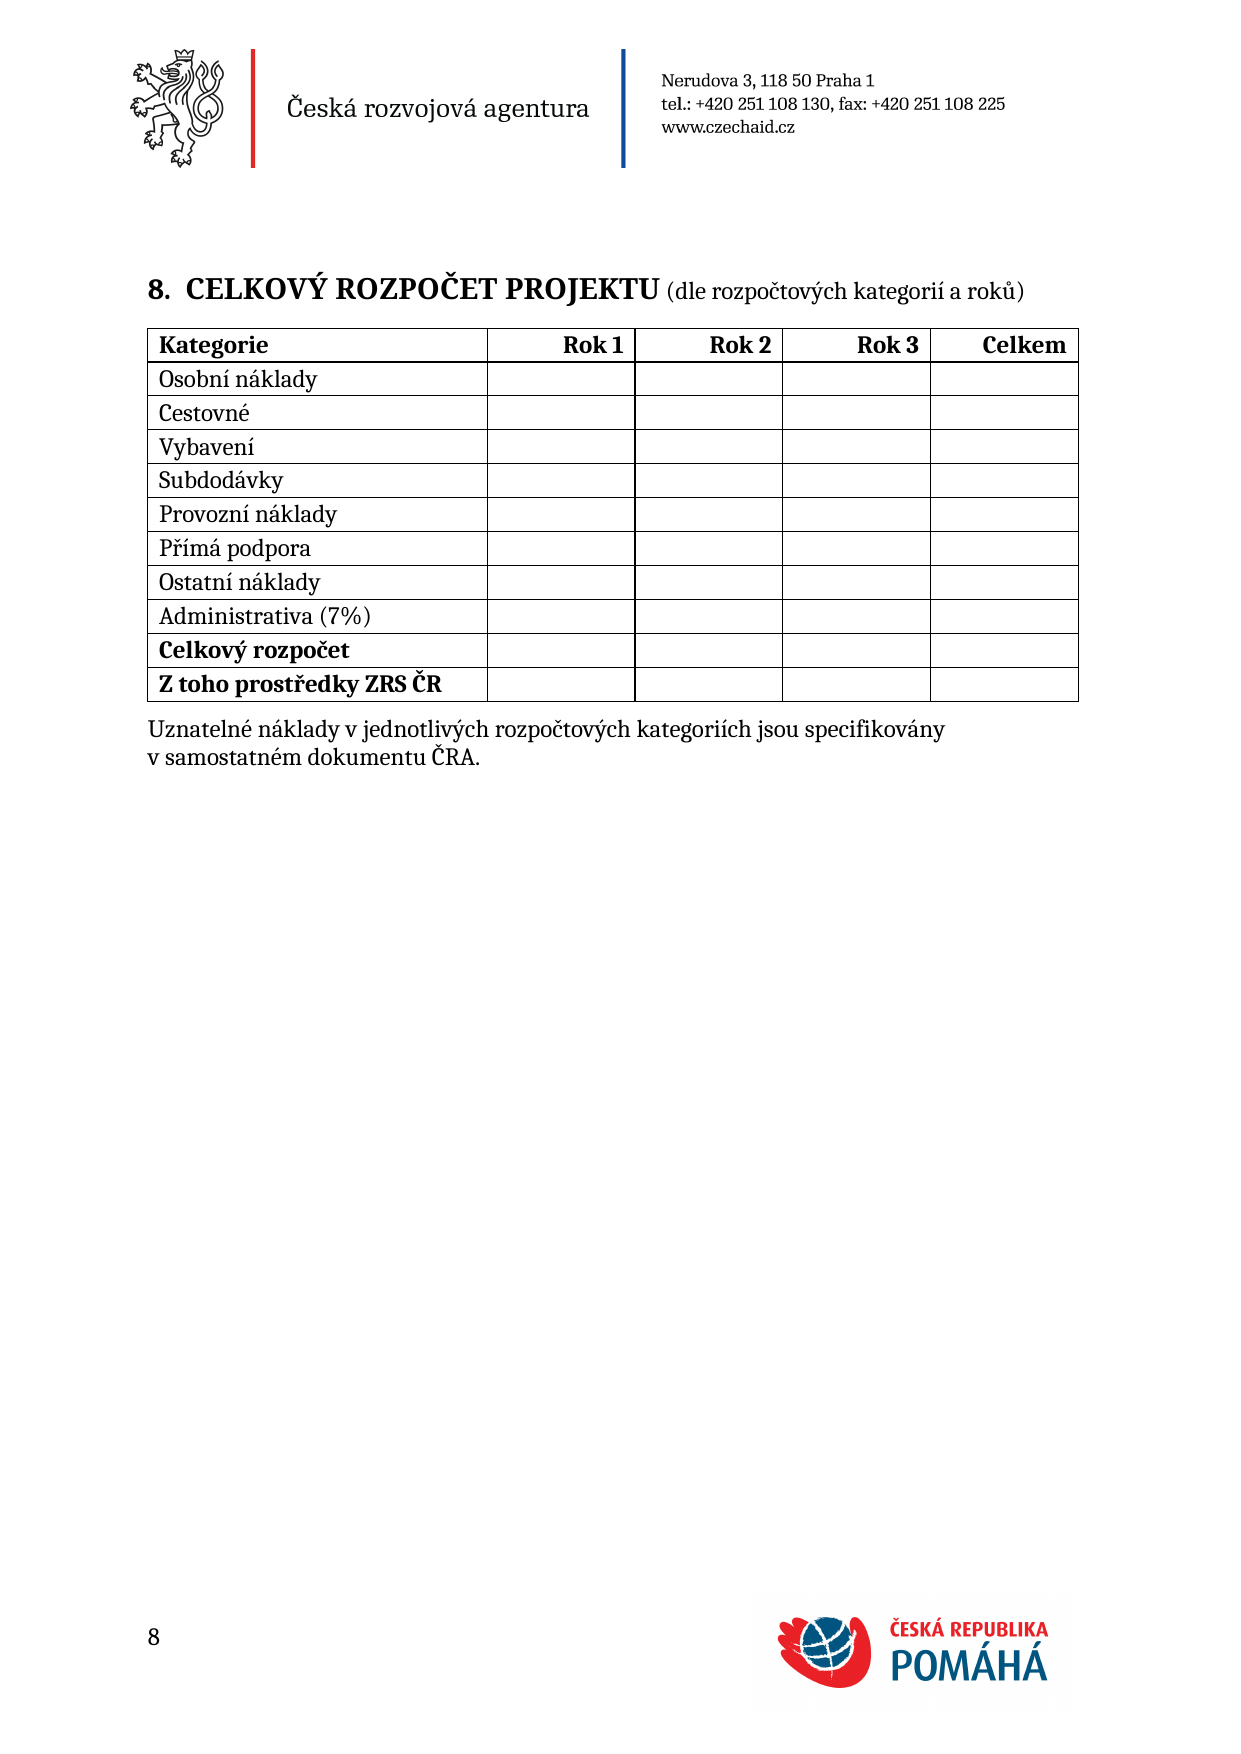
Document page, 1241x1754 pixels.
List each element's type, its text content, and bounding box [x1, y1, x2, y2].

text Uznatelné náklady v jednotlivých rozpočtových kategoriích jsou specifikovány v samostatném dokumentu ČRA. [148, 714, 1093, 772]
table_cell [783, 634, 930, 667]
table_cell [488, 566, 634, 599]
picture [59, 0, 1241, 190]
table_cell [488, 430, 634, 463]
table_cell [488, 363, 634, 395]
table_header Rok 2 [636, 329, 782, 361]
table_cell [783, 668, 930, 701]
table_cell [783, 363, 930, 395]
table_cell [636, 532, 782, 565]
table_cell [931, 464, 1078, 497]
table_cell Cestovné [148, 396, 487, 429]
table_cell [488, 498, 634, 531]
table_cell Celkový rozpočet [148, 634, 487, 667]
table_header Rok 3 [783, 329, 930, 361]
picture [748, 1592, 1078, 1710]
table_header Rok 1 [488, 329, 634, 361]
table_cell [488, 634, 634, 667]
table_cell Přímá podpora [148, 532, 487, 565]
table_cell [931, 532, 1078, 565]
table_cell [636, 498, 782, 531]
table_cell [488, 668, 634, 701]
table_cell [931, 498, 1078, 531]
table_cell [636, 464, 782, 497]
table_cell [488, 464, 634, 497]
table_cell [931, 600, 1078, 633]
table_cell [931, 430, 1078, 463]
table_cell [783, 430, 930, 463]
table_cell [783, 532, 930, 565]
table_cell [783, 464, 930, 497]
table_cell [931, 566, 1078, 599]
table_cell [636, 600, 782, 633]
table_cell [636, 668, 782, 701]
table_cell Administrativa (7%) [148, 600, 487, 633]
table_cell [783, 396, 930, 429]
table_cell Provozní náklady [148, 498, 487, 531]
table_cell [783, 498, 930, 531]
table_cell [488, 396, 634, 429]
table_cell [636, 430, 782, 463]
table_cell [488, 532, 634, 565]
table_cell [488, 600, 634, 633]
table_cell [931, 668, 1078, 701]
table_cell [636, 566, 782, 599]
table_cell [931, 634, 1078, 667]
table_cell [636, 634, 782, 667]
table_cell Subdodávky [148, 464, 487, 497]
table_cell [931, 396, 1078, 429]
table_header Celkem [931, 329, 1078, 361]
table_cell [783, 566, 930, 599]
list CELKOVÝ ROZPOČET PROJEKTU (dle rozpočtových kategorií a roků) [148, 269, 1093, 308]
table_cell Vybavení [148, 430, 487, 463]
table_cell [636, 396, 782, 429]
table_cell [931, 363, 1078, 395]
table_cell Ostatní náklady [148, 566, 487, 599]
table_header Kategorie [148, 329, 487, 361]
table_cell Z toho prostředky ZRS ČR [148, 668, 487, 701]
table_cell [636, 363, 782, 395]
table_cell [783, 600, 930, 633]
table_cell Osobní náklady [148, 363, 487, 395]
